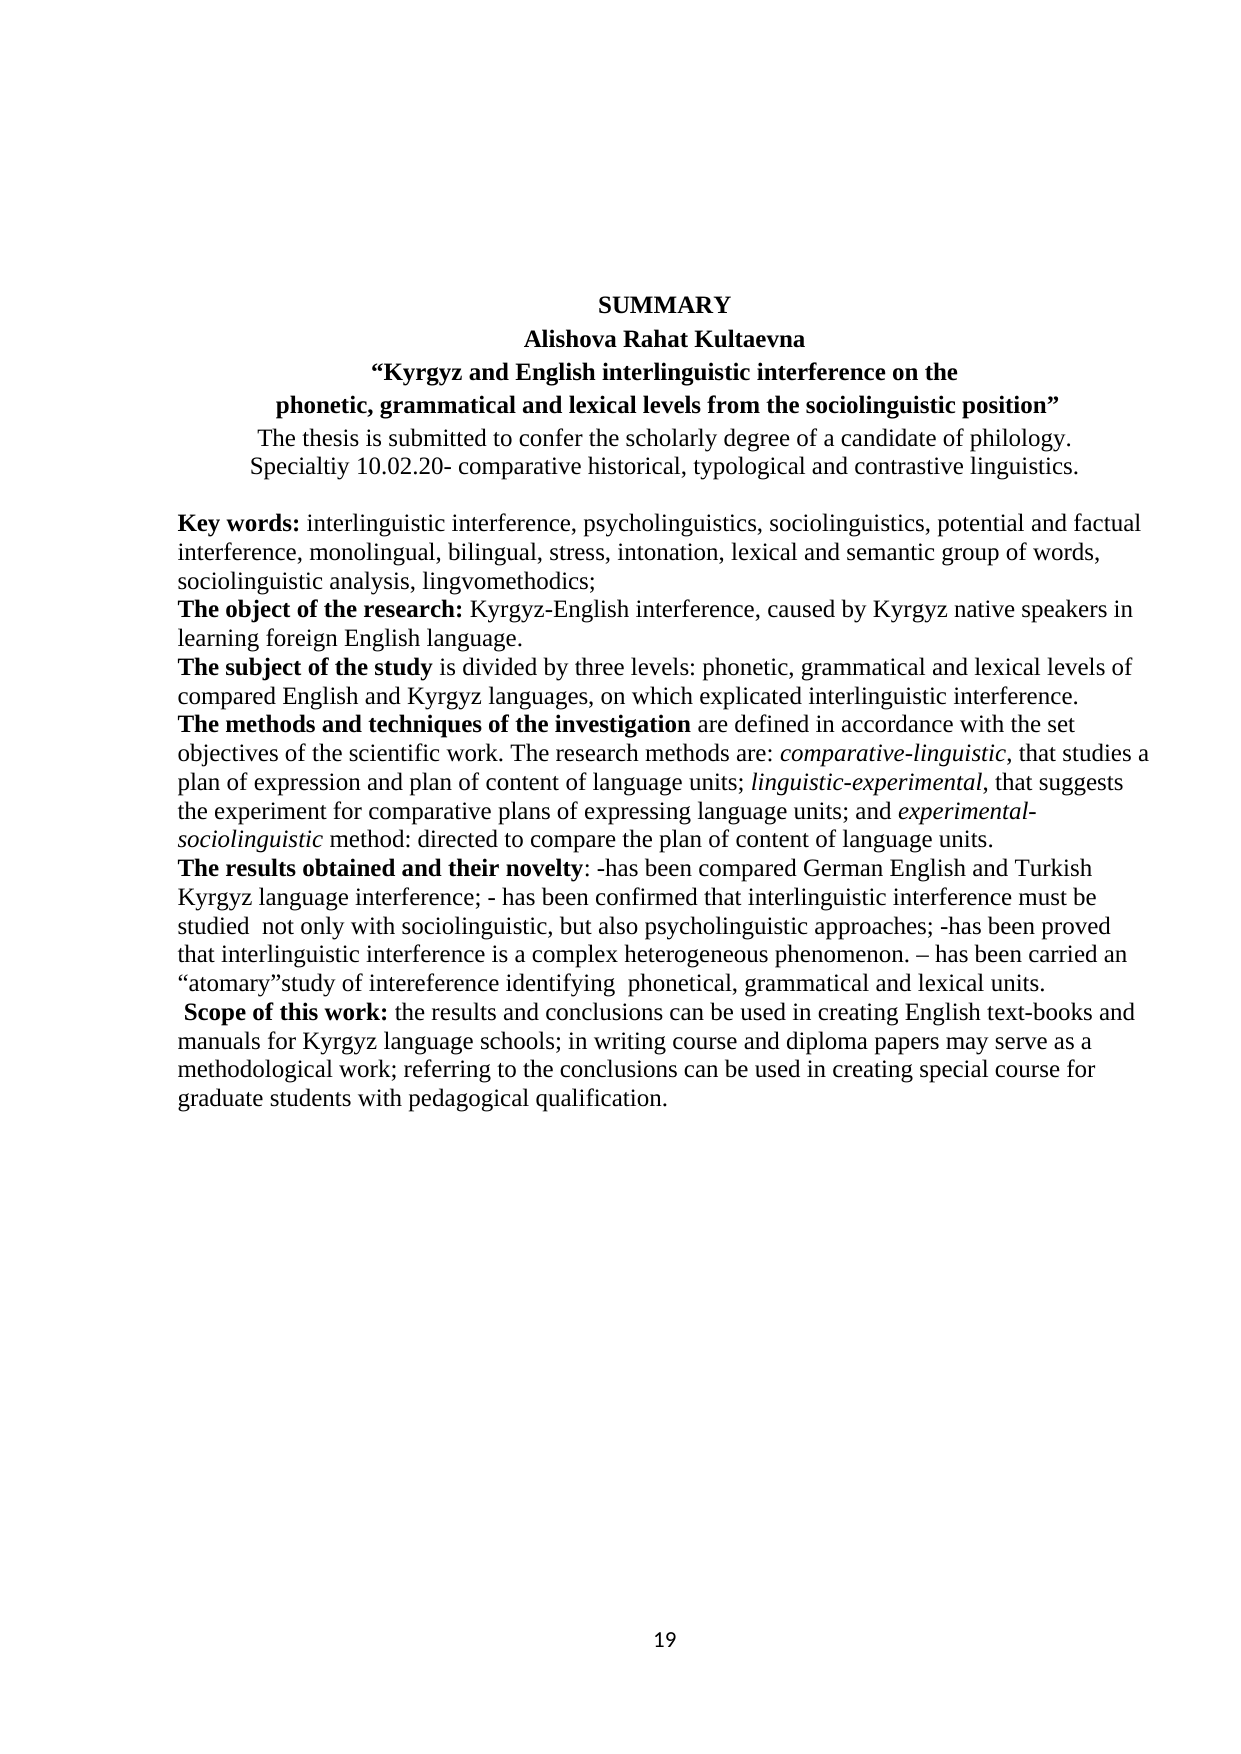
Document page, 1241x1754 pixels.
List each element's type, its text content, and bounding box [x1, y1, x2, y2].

text The results obtained and their novelty: -has been compared German English and Turkish Kyrgyz language interference; - has been confirmed that interlinguistic interference must be studied not only with sociolinguistic, but also psycholinguistic approaches; -has been proved that interlinguistic interference is a complex heterogeneous phenomenon. – has been carried an “atomary”study of intereference identifying phonetical, grammatical and lexical units. [177, 853, 1152, 997]
text Key words: interlinguistic interference, psycholinguistics, sociolinguistics, potential and factual interference, monolingual, bilingual, stress, intonation, lexical and semantic group of words, sociolinguistic analysis, lingvomethodics; [177, 508, 1152, 594]
text The thesis is submitted to confer the scholarly degree of a candidate of philology. Specialtiy 10.02.20- comparative historical, typological and contrastive linguistics. [177, 423, 1152, 480]
text SUMMARY [177, 291, 1152, 319]
text phonetic, grammatical and lexical levels from the sociolinguistic position” [177, 390, 1152, 418]
text Scope of this work: the results and conclusions can be used in creating English text-books and manuals for Kyrgyz language schools; in writing course and diploma papers may serve as a methodological work; referring to the conclusions can be used in creating special course for graduate students with pedagogical qualification. [177, 997, 1152, 1112]
text Alishova Rahat Kultaevna [177, 324, 1152, 352]
text The subject of the study is divided by three levels: phonetic, grammatical and lexical levels of compared English and Kyrgyz languages, on which explicated interlinguistic interference. [177, 652, 1152, 709]
text “Kyrgyz and English interlinguistic interference on the [177, 357, 1152, 385]
text The object of the research: Kyrgyz-English interference, caused by Kyrgyz native speakers in learning foreign English language. [177, 594, 1152, 652]
text The methods and techniques of the investigation are defined in accordance with the set objectives of the scientific work. The research methods are: comparative-linguistic, that studies a plan of expression and plan of content of language units; linguistic-experimental, that suggests the experiment for comparative plans of expressing language units; and experimental-sociolinguistic method: directed to compare the plan of content of language units. [177, 709, 1152, 853]
